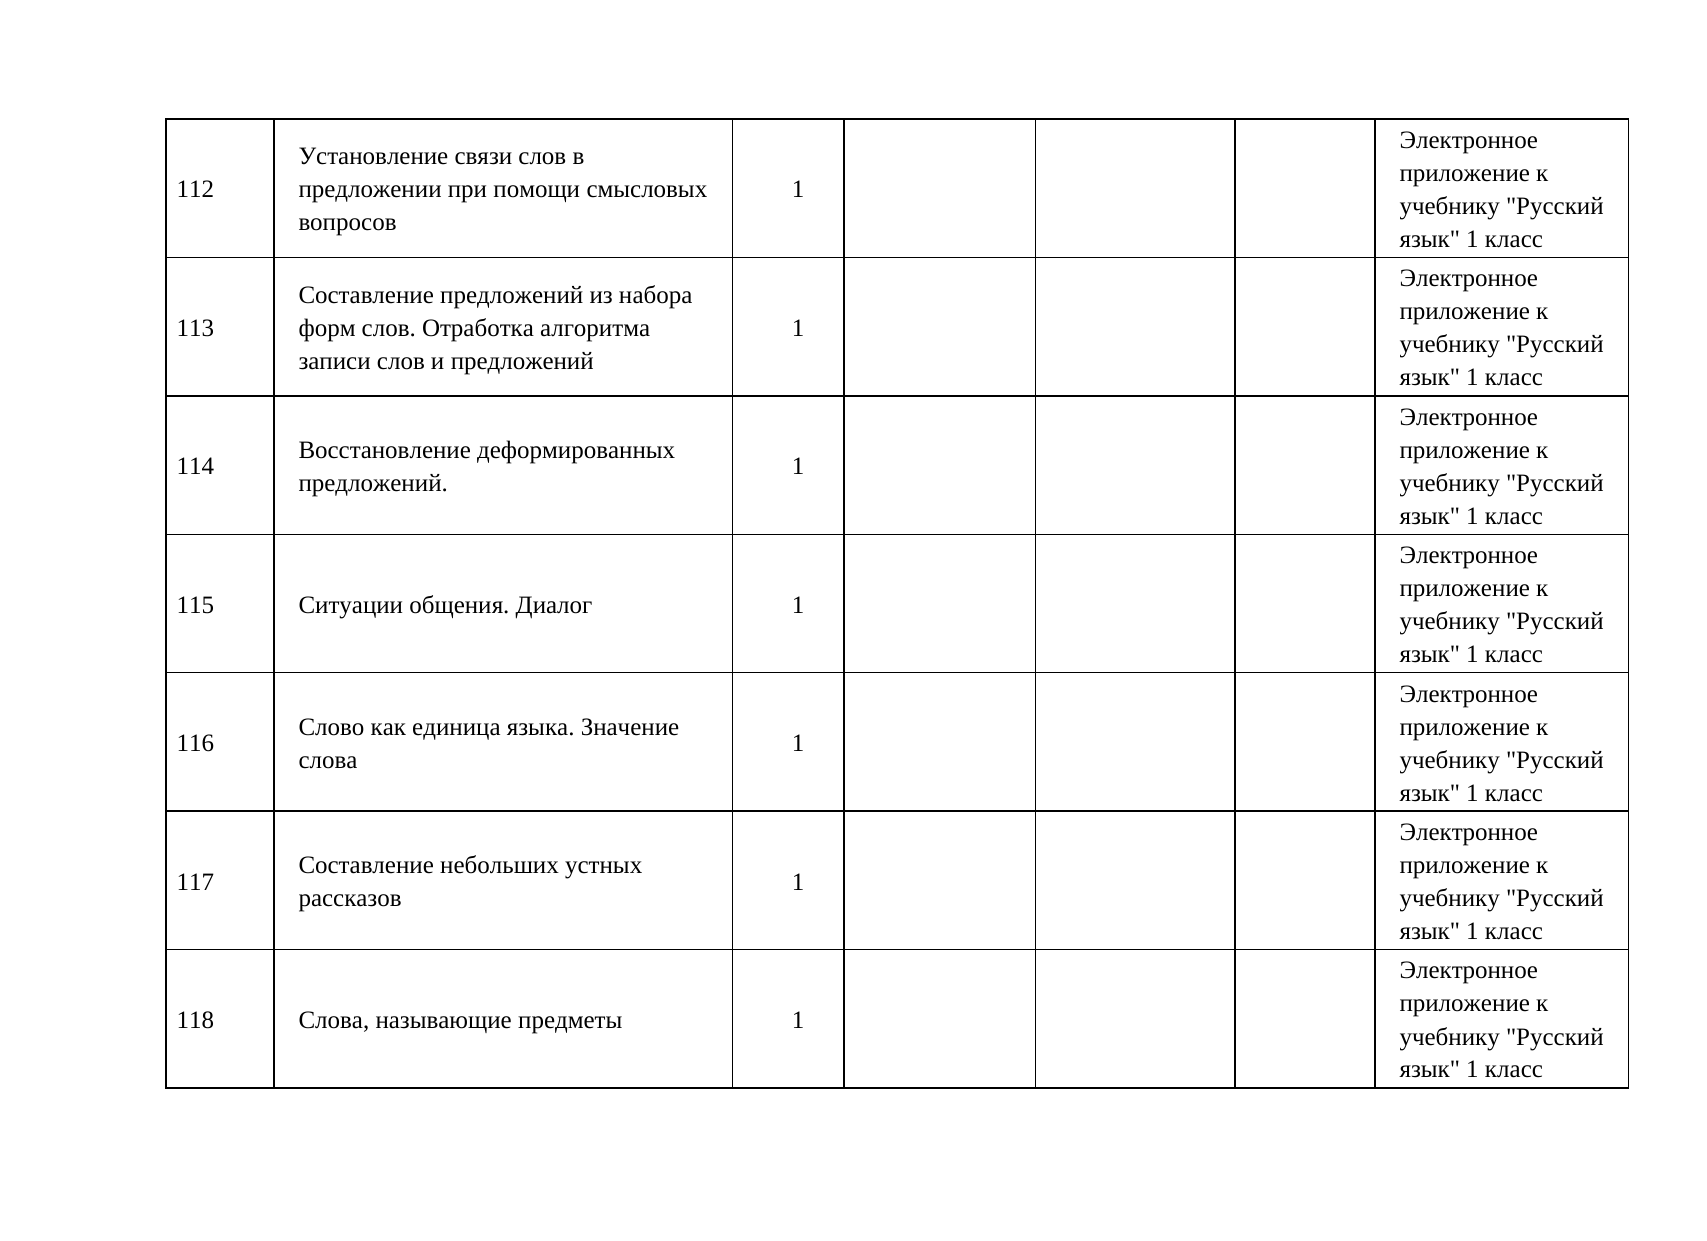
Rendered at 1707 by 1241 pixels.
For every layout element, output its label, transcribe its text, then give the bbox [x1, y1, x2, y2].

table_cell [1036, 397, 1234, 533]
table_cell Электронное приложение к учебнику "Русский язык" 1 класс [1376, 673, 1628, 810]
table_cell Составление предложений из набора форм слов. Отработка алгоритма записи слов и предложений [275, 258, 732, 395]
table_cell [1236, 397, 1374, 533]
table_cell [845, 535, 1035, 672]
table_cell [845, 950, 1035, 1087]
table_cell Слово как единица языка. Значение слова [275, 673, 732, 810]
table_cell 114 [167, 397, 273, 533]
table_cell Электронное приложение к учебнику "Русский язык" 1 класс [1376, 397, 1628, 533]
table_cell [1236, 673, 1374, 810]
table_cell Электронное приложение к учебнику "Русский язык" 1 класс [1376, 535, 1628, 672]
table_cell 1 [733, 535, 843, 672]
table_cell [1376, 812, 1628, 949]
table_cell [845, 673, 1035, 810]
table_cell 118 [167, 950, 273, 1087]
table_cell [1036, 258, 1234, 395]
table_cell [845, 397, 1035, 533]
table_cell Слова, называющие предметы [275, 950, 732, 1087]
table_cell [1036, 535, 1234, 672]
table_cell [1376, 120, 1628, 257]
table_cell 1 [733, 673, 843, 810]
table_cell [845, 812, 1035, 949]
table_cell 1 [733, 258, 843, 395]
table_cell 1 [733, 397, 843, 533]
table_cell [1236, 950, 1374, 1087]
table_cell [1236, 120, 1374, 257]
table_cell [1236, 812, 1374, 949]
table_cell 1 [733, 812, 843, 949]
table_cell Составление небольших устных рассказов [275, 812, 732, 949]
table_cell [1036, 120, 1234, 257]
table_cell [1376, 258, 1628, 395]
table_cell [845, 258, 1035, 395]
table_cell 115 [167, 535, 273, 672]
table_cell Восстановление деформированных предложений. [275, 397, 732, 533]
table_cell 1 [733, 120, 843, 257]
table_cell Ситуации общения. Диалог [275, 535, 732, 672]
table_cell [1236, 535, 1374, 672]
table_cell 116 [167, 673, 273, 810]
table_cell [1036, 950, 1234, 1087]
table_cell 1 [733, 950, 843, 1087]
table_cell [1236, 258, 1374, 395]
table_cell [1036, 812, 1234, 949]
table_cell 112 [167, 120, 273, 257]
table_cell 117 [167, 812, 273, 949]
table_cell Установление связи слов в предложении при помощи смысловых вопросов [275, 120, 732, 257]
table_cell [845, 120, 1035, 257]
table_cell 113 [167, 258, 273, 395]
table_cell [1376, 950, 1628, 1087]
table_cell [1036, 673, 1234, 810]
